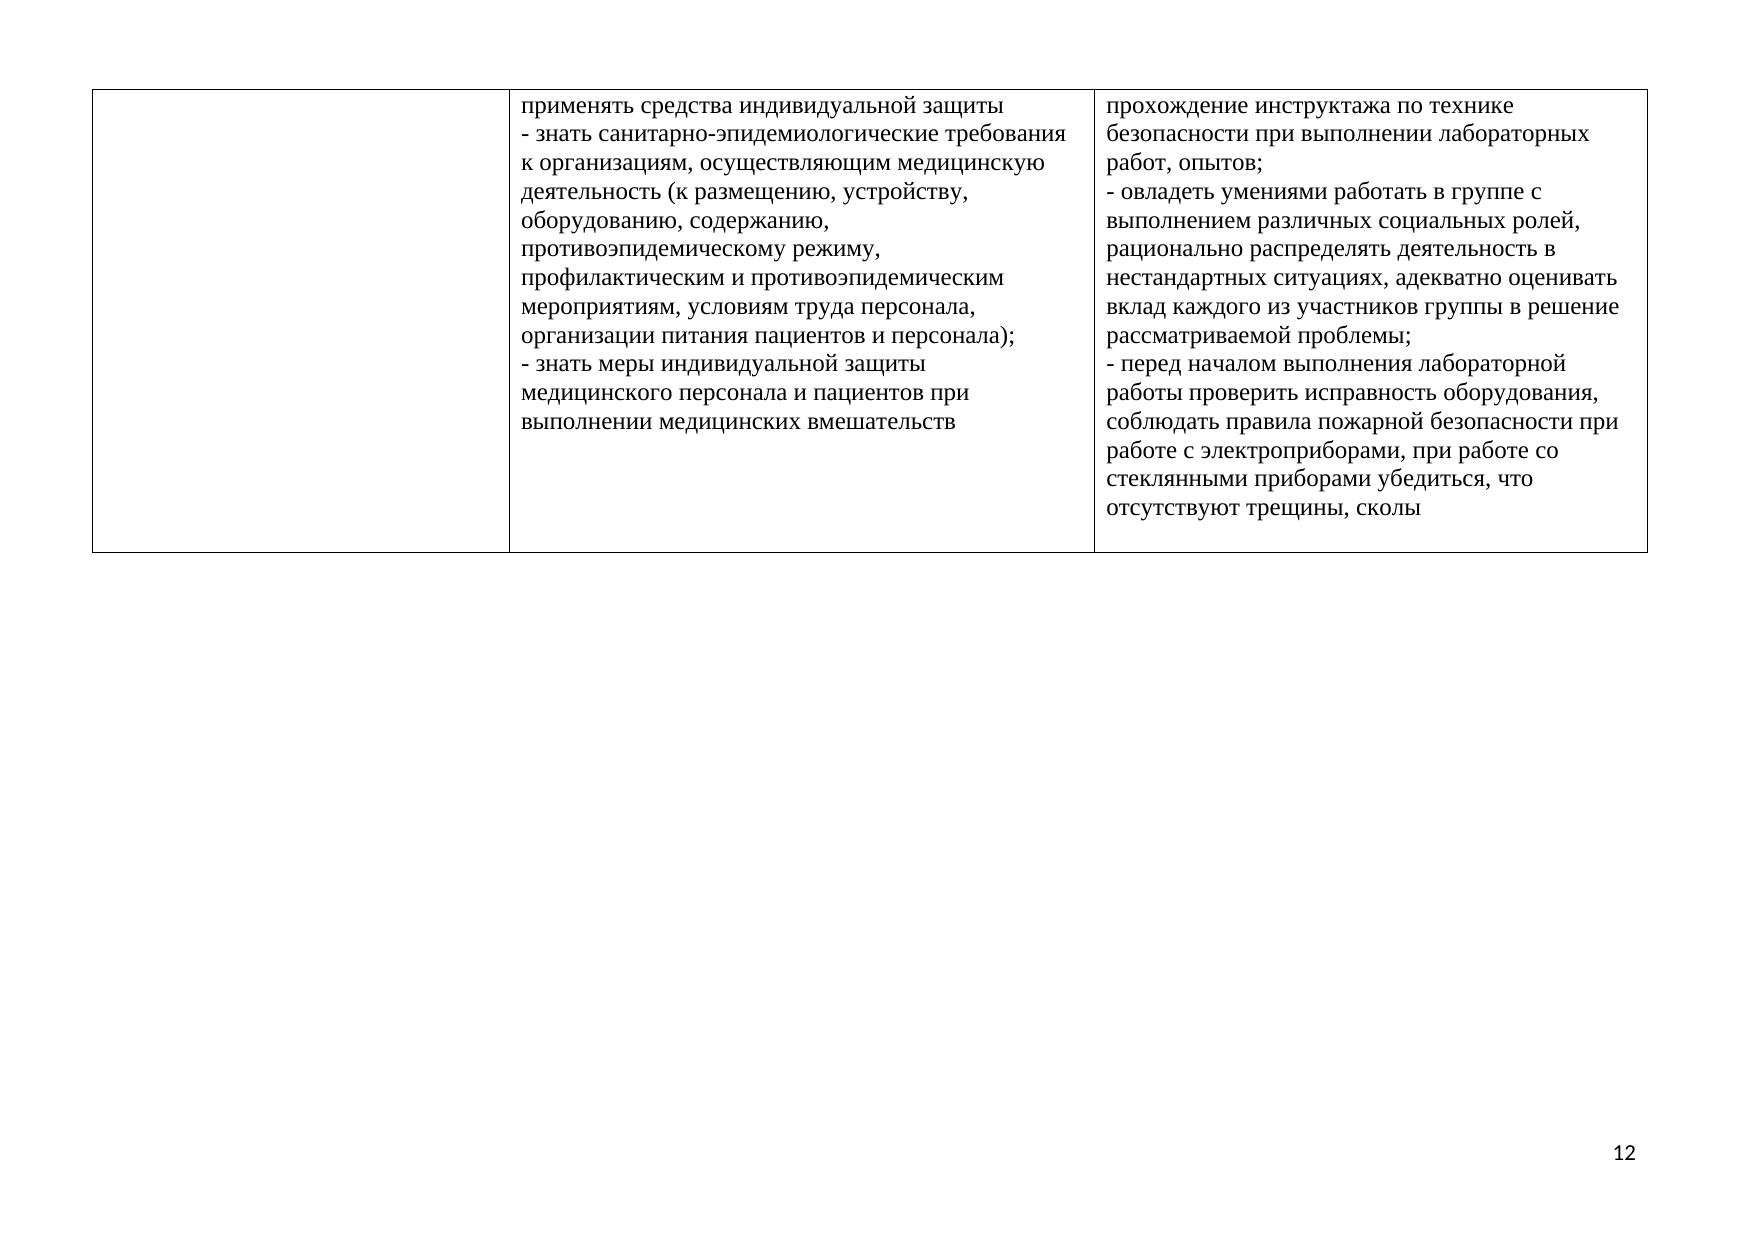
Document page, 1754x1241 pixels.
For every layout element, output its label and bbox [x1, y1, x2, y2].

table_cell [93, 90, 509, 552]
table_cell [1095, 90, 1647, 552]
table_cell [510, 90, 1094, 552]
